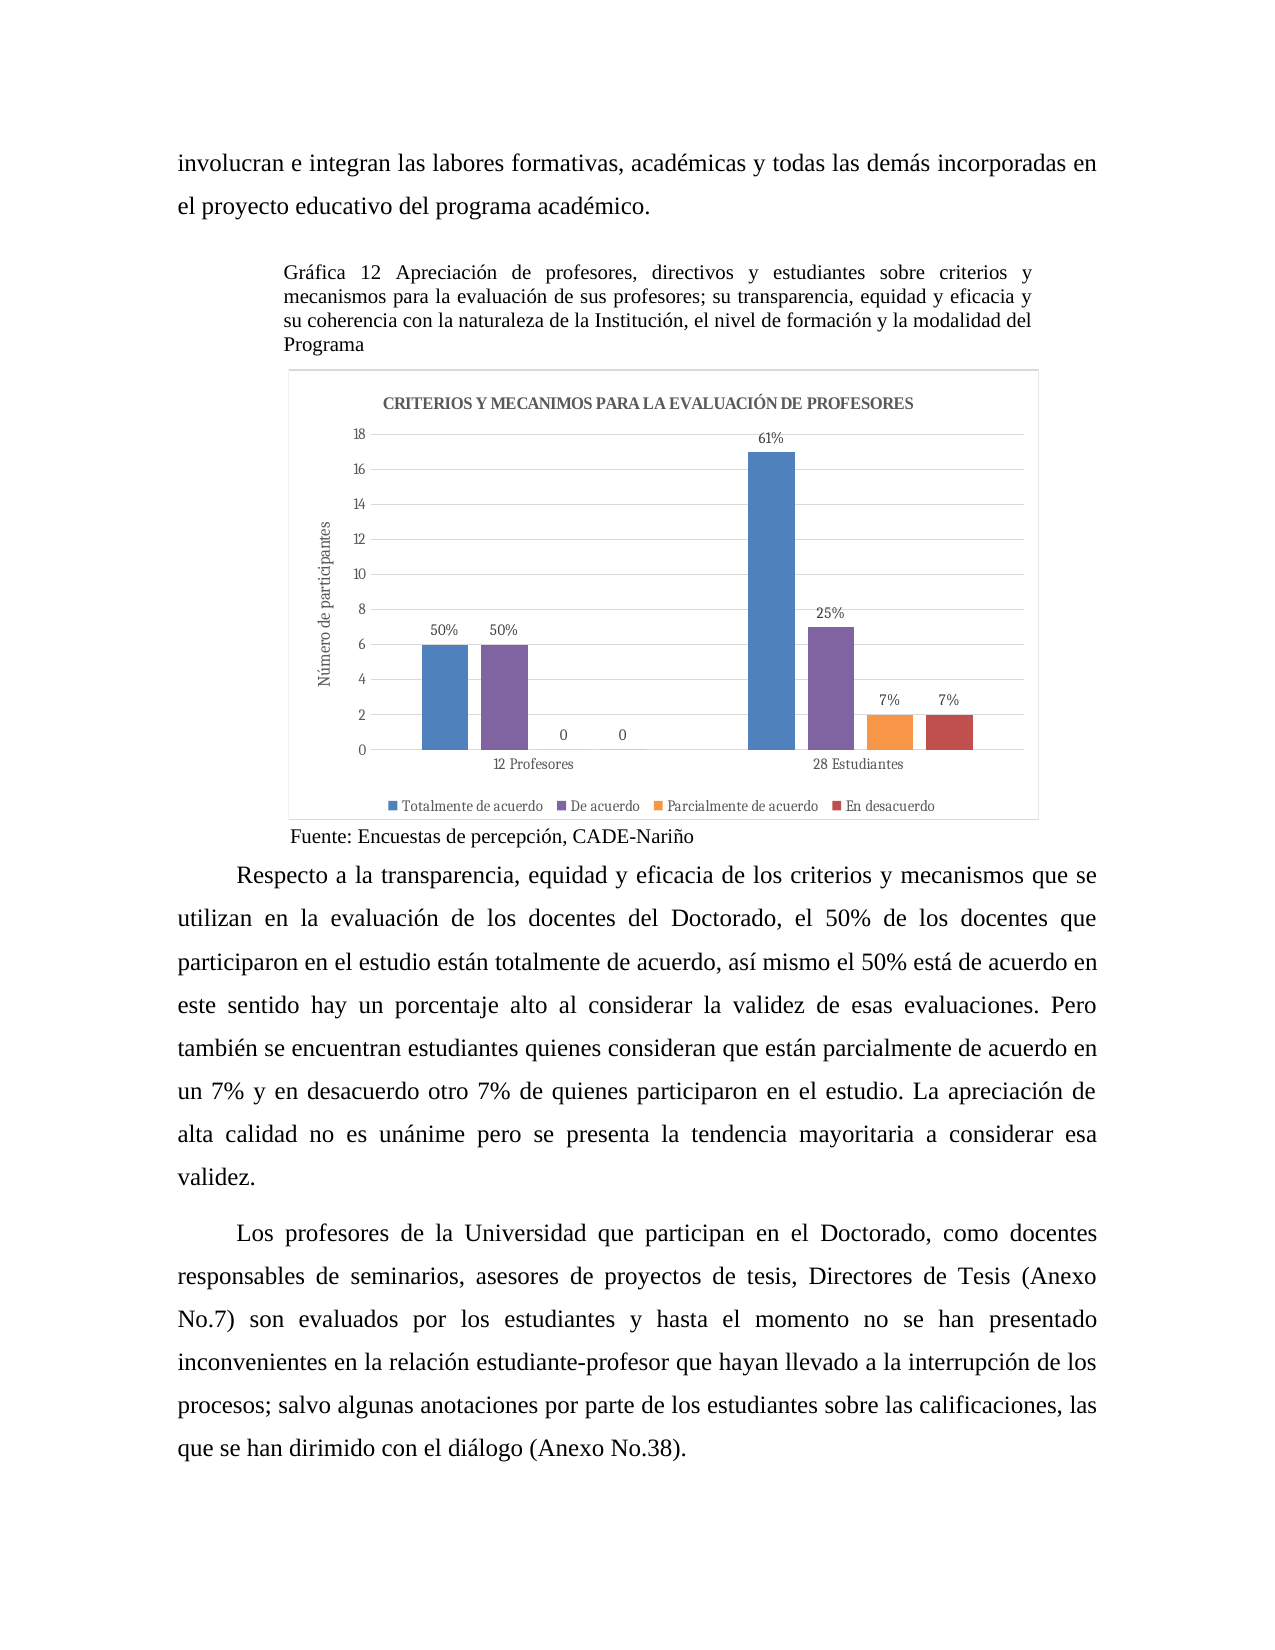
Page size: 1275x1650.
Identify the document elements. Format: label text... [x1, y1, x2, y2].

text Respecto a la transparencia, equidad y eficacia de los criterios y mecanismos que se utilizan en la evaluación de los docentes del Doctorado, el 50% de los docentes que participaron en el estudio están totalmente de acuerdo, así mismo el 50% está de acuerdo en este sentido hay un porcentaje alto al considerar la validez de esas evaluaciones. Pero también se encuentran estudiantes quienes consideran que están parcialmente de acuerdo en un 7% y en desacuerdo otro 7% de quienes participaron en el estudio. La apreciación de alta calidad no es unánime pero se presenta la tendencia mayoritaria a considerar esa validez. [177, 860, 1098, 1191]
text Los profesores de la Universidad que participan en el Doctorado, como docentes responsables de seminarios, asesores de proyectos de tesis, Directores de Tesis (Anexo No.7) son evaluados por los estudiantes y hasta el momento no se han presentado inconvenientes en la relación estudiante-profesor que hayan llevado a la interrupción de los procesos; salvo algunas anotaciones por parte de los estudiantes sobre las calificaciones, las que se han dirimido con el diálogo (Anexo No.38). [177, 1218, 1098, 1462]
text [177, 148, 1098, 219]
text Fuente: Encuestas de percepción, CADE-Nariño [177, 824, 1098, 848]
